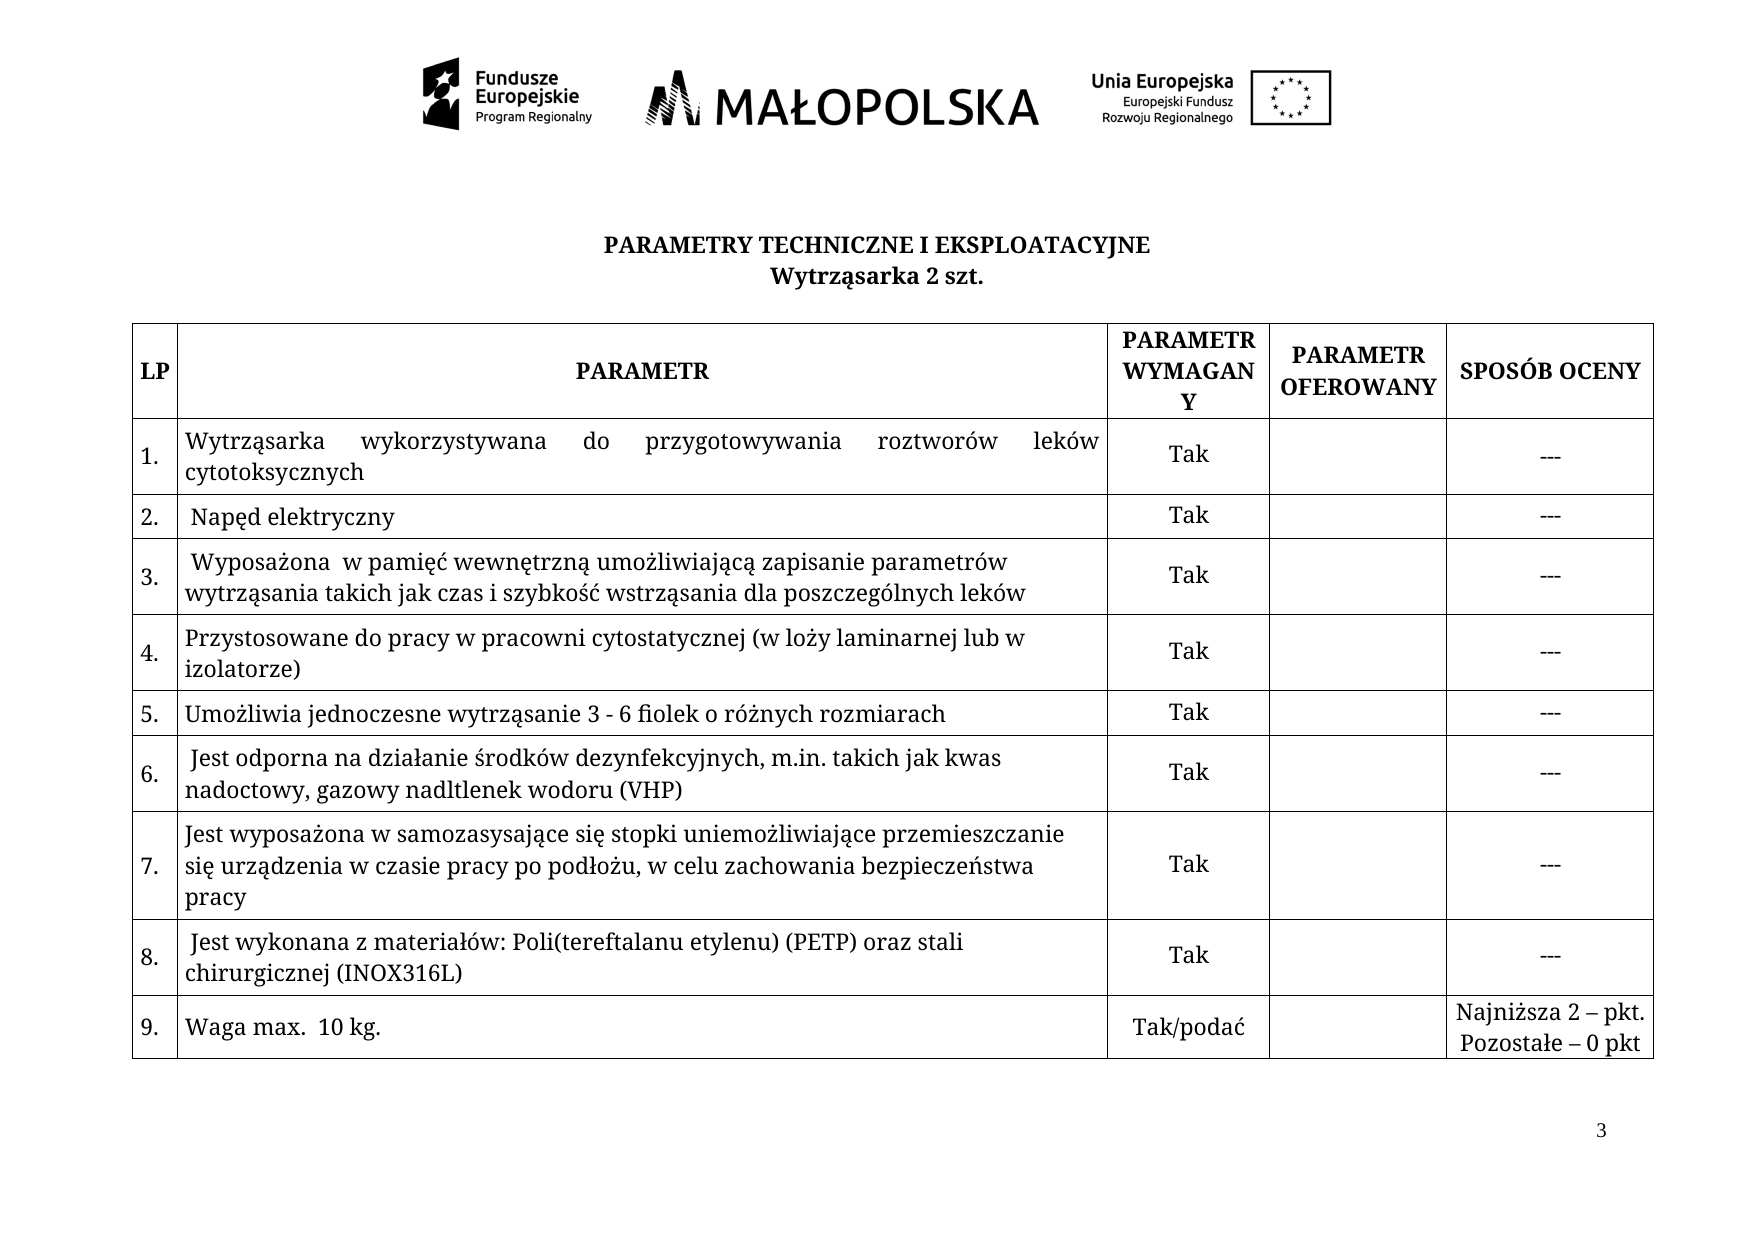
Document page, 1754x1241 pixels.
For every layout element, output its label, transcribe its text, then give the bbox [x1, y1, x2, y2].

table_cell [1270, 691, 1446, 735]
table_cell [133, 996, 177, 1058]
table_header SPOSÓB OCENY [1447, 324, 1653, 417]
table_cell Tak [1108, 539, 1269, 614]
table_cell [133, 419, 177, 493]
table_cell Tak [1108, 812, 1269, 918]
table_cell Waga max. 10 kg. [178, 996, 1107, 1058]
table_cell [133, 736, 177, 811]
table_cell [133, 495, 177, 538]
picture [405, 39, 1349, 148]
table_cell [133, 691, 177, 735]
table_cell --- [1447, 736, 1653, 811]
table_cell [1270, 812, 1446, 918]
table_cell --- [1447, 812, 1653, 918]
table_cell [133, 812, 177, 918]
table_cell Tak [1108, 920, 1269, 994]
table_cell --- [1447, 615, 1653, 690]
table_cell Tak [1108, 615, 1269, 690]
table_cell [133, 615, 177, 690]
table_header PARAMETR WYMAGANY [1108, 324, 1269, 417]
table_cell [133, 920, 177, 994]
text PARAMETRY TECHNICZNE I EKSPLOATACYJNE [148, 229, 1606, 260]
table_cell Najniższa 2 – pkt. Pozostałe – 0 pkt [1447, 996, 1653, 1058]
table_cell [1270, 736, 1446, 811]
table_cell Napęd elektryczny [178, 495, 1107, 538]
table_cell Tak [1108, 495, 1269, 538]
table_cell Umożliwia jednoczesne wytrząsanie 3 - 6 fiolek o różnych rozmiarach [178, 691, 1107, 735]
table_cell --- [1447, 419, 1653, 493]
table_cell Jest wykonana z materiałów: Poli(tereftalanu etylenu) (PETP) oraz stali chirurgicznej (INOX316L) [178, 920, 1107, 994]
table_cell [1270, 419, 1446, 493]
table_header PARAMETR [178, 324, 1107, 417]
table_cell Jest odporna na działanie środków dezynfekcyjnych, m.in. takich jak kwas nadoctowy, gazowy nadltlenek wodoru (VHP) [178, 736, 1107, 811]
table_cell [1270, 495, 1446, 538]
text Wytrząsarka 2 szt. [148, 260, 1606, 291]
table_cell [1270, 996, 1446, 1058]
table_cell [1270, 615, 1446, 690]
table_cell --- [1447, 691, 1653, 735]
table_cell Tak [1108, 691, 1269, 735]
table_cell Tak [1108, 736, 1269, 811]
table_cell --- [1447, 920, 1653, 994]
table_cell --- [1447, 539, 1653, 614]
table_cell Wyposażona w pamięć wewnętrzną umożliwiającą zapisanie parametrów wytrząsania takich jak czas i szybkość wstrząsania dla poszczególnych leków [178, 539, 1107, 614]
table_header PARAMETR OFEROWANY [1270, 324, 1446, 417]
table_cell Przystosowane do pracy w pracowni cytostatycznej (w loży laminarnej lub w izolatorze) [178, 615, 1107, 690]
table_cell Jest wyposażona w samozasysające się stopki uniemożliwiające przemieszczanie się urządzenia w czasie pracy po podłożu, w celu zachowania bezpieczeństwa pracy [178, 812, 1107, 918]
table_cell Tak/podać [1108, 996, 1269, 1058]
table_cell [1270, 539, 1446, 614]
table_cell Tak [1108, 419, 1269, 493]
table_cell Wytrząsarka wykorzystywana do przygotowywania roztworów leków cytotoksycznych [178, 419, 1107, 493]
table_cell --- [1447, 495, 1653, 538]
table_header LP [133, 324, 177, 417]
table_cell [133, 539, 177, 614]
table_cell [1270, 920, 1446, 994]
